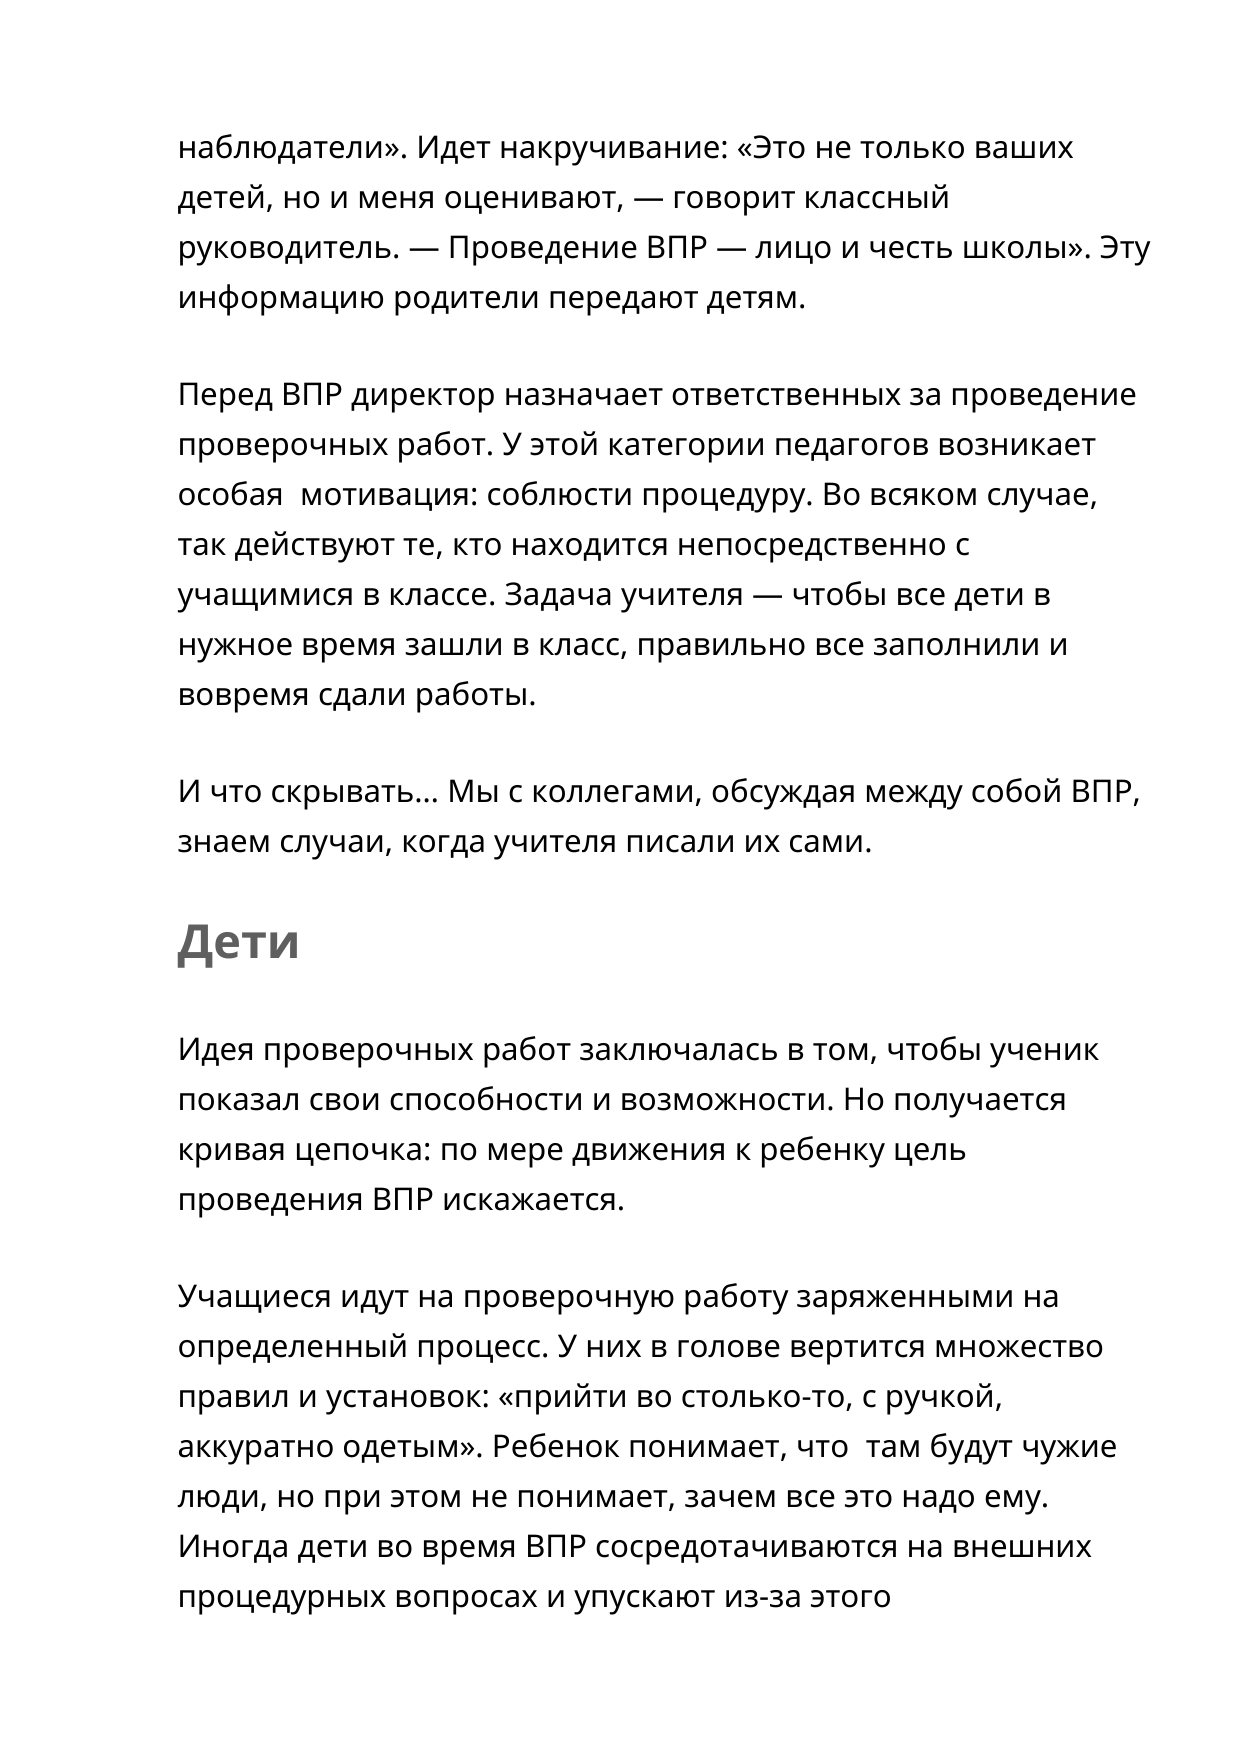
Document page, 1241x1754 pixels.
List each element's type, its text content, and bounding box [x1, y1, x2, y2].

text Идея проверочных работ заключалась в том, чтобы ученик показал свои способности и возможности. Но получается кривая цепочка: по мере движения к ребенку цель проведения ВПР искажается. [177, 1019, 1152, 1219]
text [177, 1266, 1152, 1616]
text Дети [177, 909, 1152, 973]
text Перед ВПР директор назначает ответственных за проведение проверочных работ. У этой категории педагогов возникает особая мотивация: соблюсти процедуру. Во всяком случае, так действуют те, кто находится непосредственно с учащимися в классе. Задача учителя — чтобы все дети в нужное время зашли в класс, правильно все заполнили и вовремя сдали работы. [177, 365, 1152, 715]
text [177, 118, 1152, 318]
text И что скрывать… Мы с коллегами, обсуждая между собой ВПР, знаем случаи, когда учителя писали их сами. [177, 762, 1152, 862]
